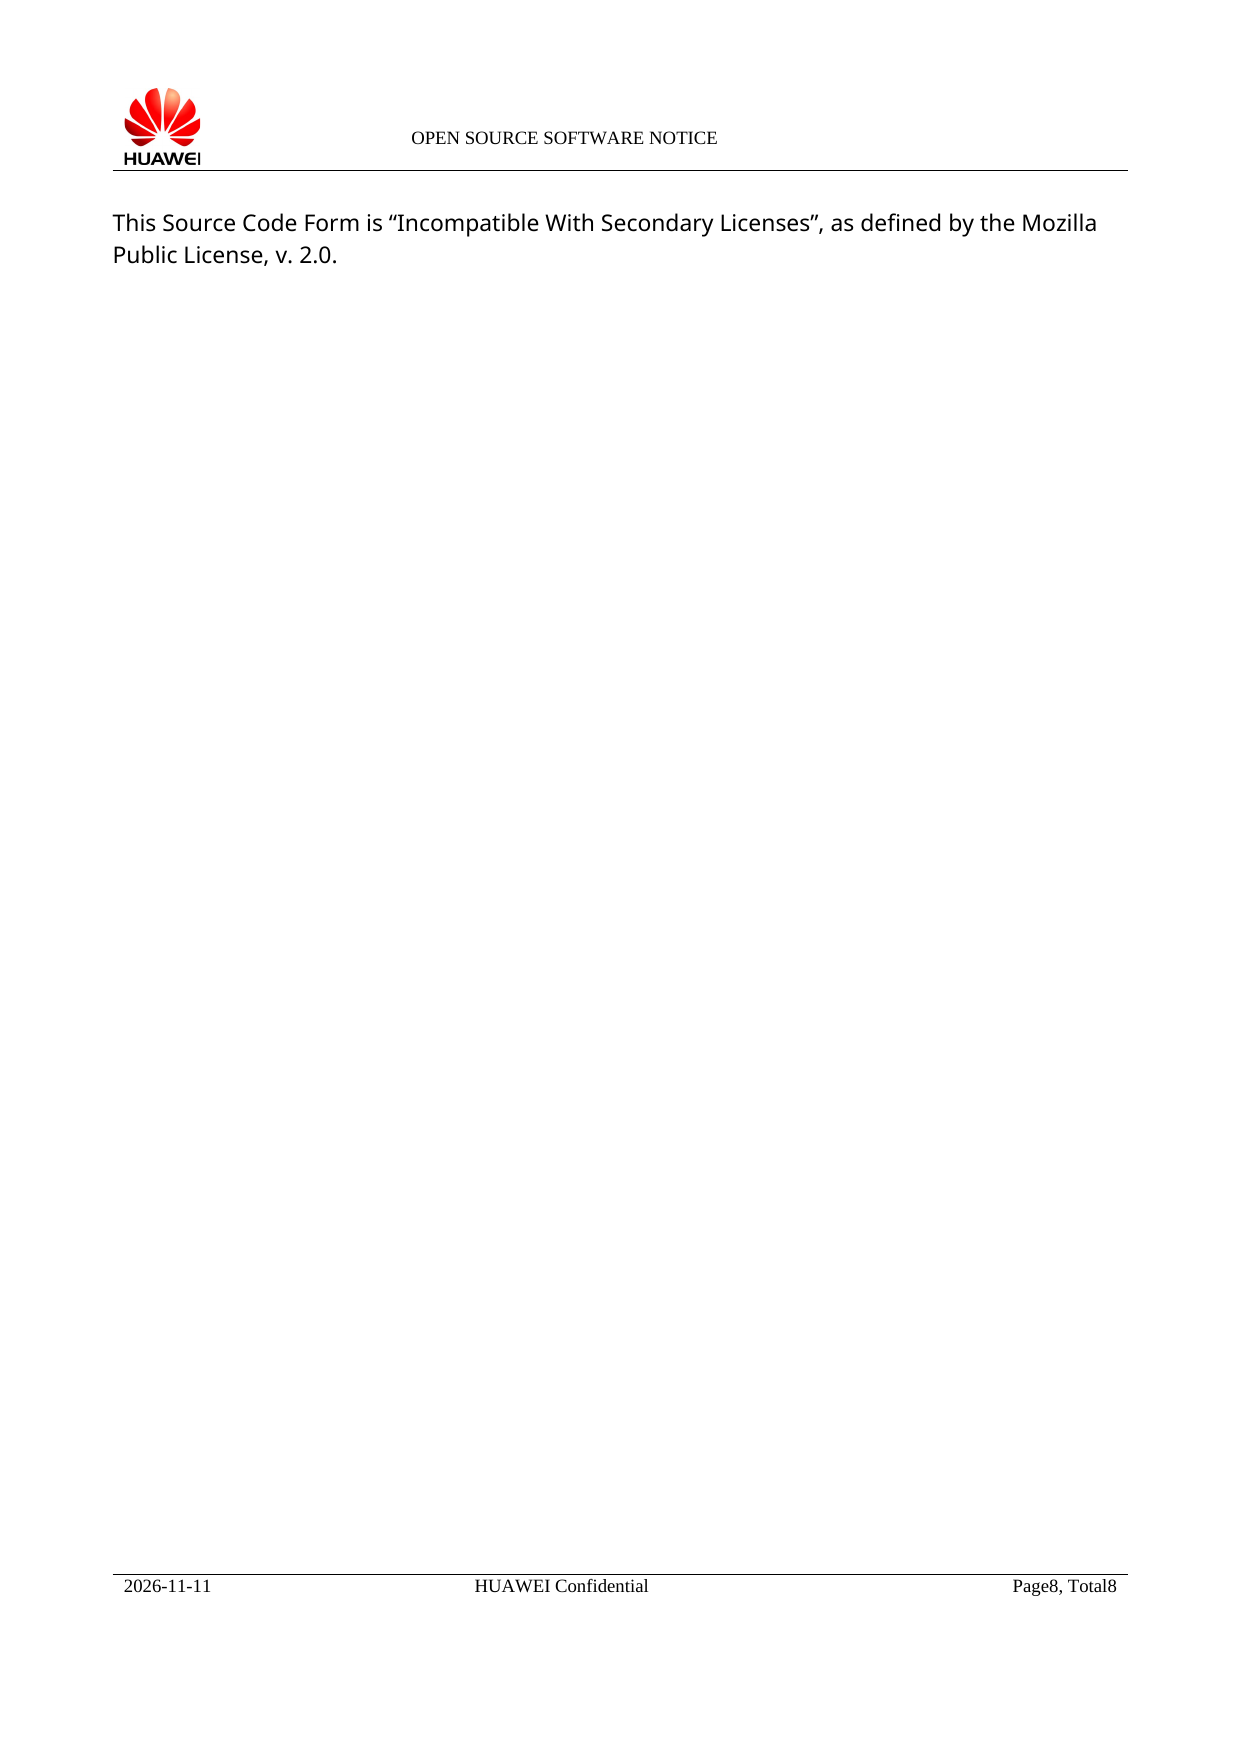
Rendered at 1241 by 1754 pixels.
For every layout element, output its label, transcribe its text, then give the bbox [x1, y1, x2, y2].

picture [124, 88, 201, 165]
text This Source Code Form is “Incompatible With Secondary Licenses”, as defined by the Mozilla Public License, v. 2.0. [112, 206, 1128, 271]
